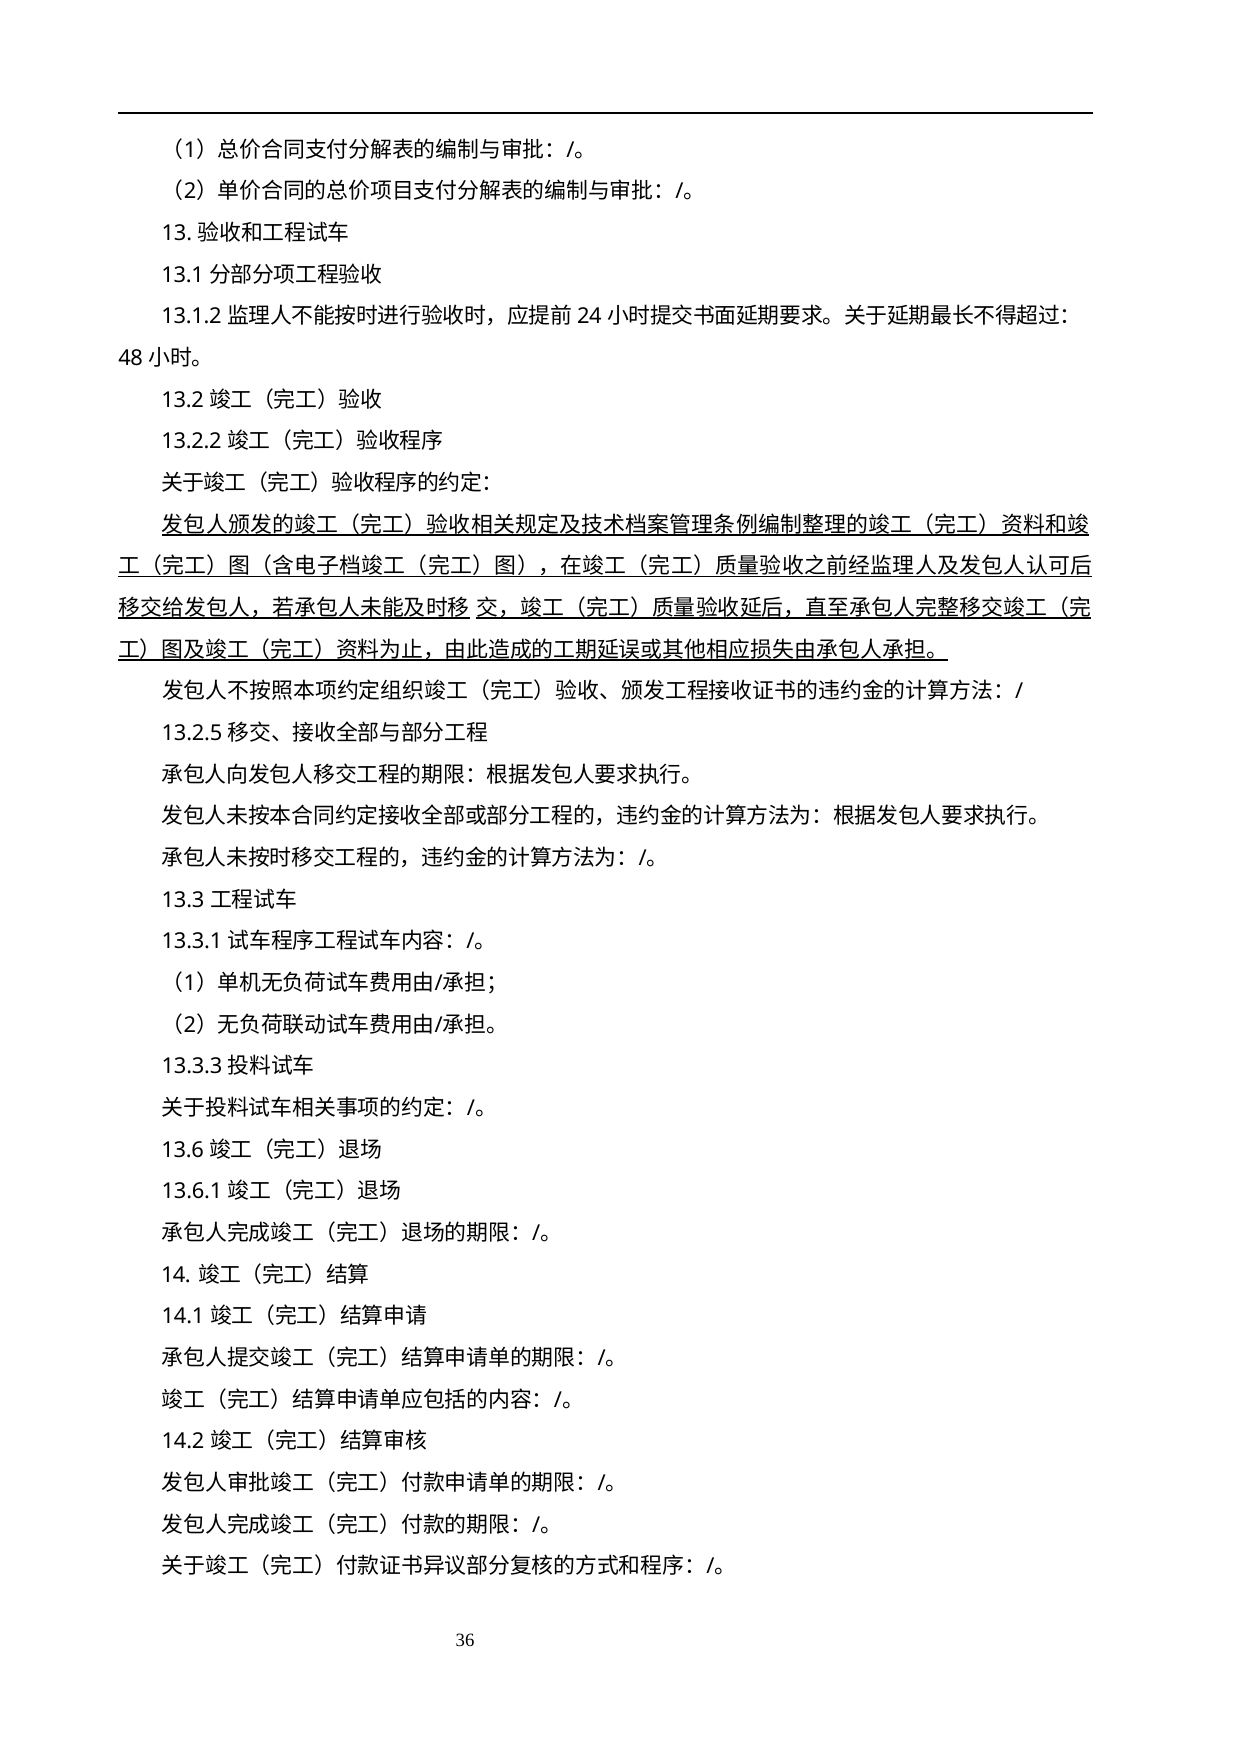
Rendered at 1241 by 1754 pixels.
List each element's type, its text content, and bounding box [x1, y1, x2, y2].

text 14. 竣工（完工）结算 [118, 1249, 1093, 1291]
text 关于竣工（完工）验收程序的约定： [118, 457, 1093, 499]
text 13.6.1 竣工（完工）退场 [118, 1166, 1093, 1207]
text （1）总价合同支付分解表的编制与审批：/。 [118, 124, 1093, 166]
text 13.1 分部分项工程验收 [118, 249, 1093, 291]
text 13.3.3 投料试车 [118, 1041, 1093, 1082]
text 承包人未按时移交工程的，违约金的计算方法为：/。 [118, 832, 1093, 874]
text 发包人颁发的竣工（完工）验收相关规定及技术档案管理条例编制整理的竣工（完工）资料和竣工（完工）图（含电子档竣工（完工）图），在竣工（完工）质量验收之前经监理人及发包人认可后移交给发包人，若承包人未能及时移 交，竣工（完工）质量验收延后，直至承包人完整移交竣工（完工）图及竣工（完工）资料为止，由此造成的工期延误或其他相应损失由承包人承担。 [118, 499, 1093, 666]
text 14.1 竣工（完工）结算申请 [118, 1291, 1093, 1332]
text （2）单价合同的总价项目支付分解表的编制与审批：/。 [118, 166, 1093, 207]
text 关于投料试车相关事项的约定：/。 [118, 1082, 1093, 1124]
text （2）无负荷联动试车费用由/承担。 [118, 999, 1093, 1041]
text 13.1.2 监理人不能按时进行验收时，应提前 24 小时提交书面延期要求。关于延期最长不得超过：48 小时。 [118, 291, 1093, 374]
text 13.2.2 竣工（完工）验收程序 [118, 416, 1093, 457]
text 13.3.1 试车程序工程试车内容：/。 [118, 916, 1093, 957]
text 发包人未按本合同约定接收全部或部分工程的，违约金的计算方法为：根据发包人要求执行。 [118, 791, 1093, 832]
text 13.2.5 移交、接收全部与部分工程 [118, 707, 1093, 749]
text 承包人向发包人移交工程的期限：根据发包人要求执行。 [118, 749, 1093, 791]
text 13.2 竣工（完工）验收 [118, 374, 1093, 416]
text 13. 验收和工程试车 [118, 207, 1093, 249]
text 13.6 竣工（完工）退场 [118, 1124, 1093, 1166]
text 承包人完成竣工（完工）退场的期限：/。 [118, 1207, 1093, 1249]
text 发包人不按照本项约定组织竣工（完工）验收、颁发工程接收证书的违约金的计算方法：/ [118, 666, 1093, 707]
text （1）单机无负荷试车费用由/承担； [118, 957, 1093, 999]
text 14.2 竣工（完工）结算审核 [118, 1416, 1093, 1457]
text 关于竣工（完工）付款证书异议部分复核的方式和程序：/。 [118, 1541, 1093, 1582]
text 发包人完成竣工（完工）付款的期限：/。 [118, 1499, 1093, 1541]
text 竣工（完工）结算申请单应包括的内容：/。 [118, 1374, 1093, 1416]
text 发包人审批竣工（完工）付款申请单的期限：/。 [118, 1457, 1093, 1499]
text 13.3 工程试车 [118, 874, 1093, 916]
text 承包人提交竣工（完工）结算申请单的期限：/。 [118, 1332, 1093, 1374]
